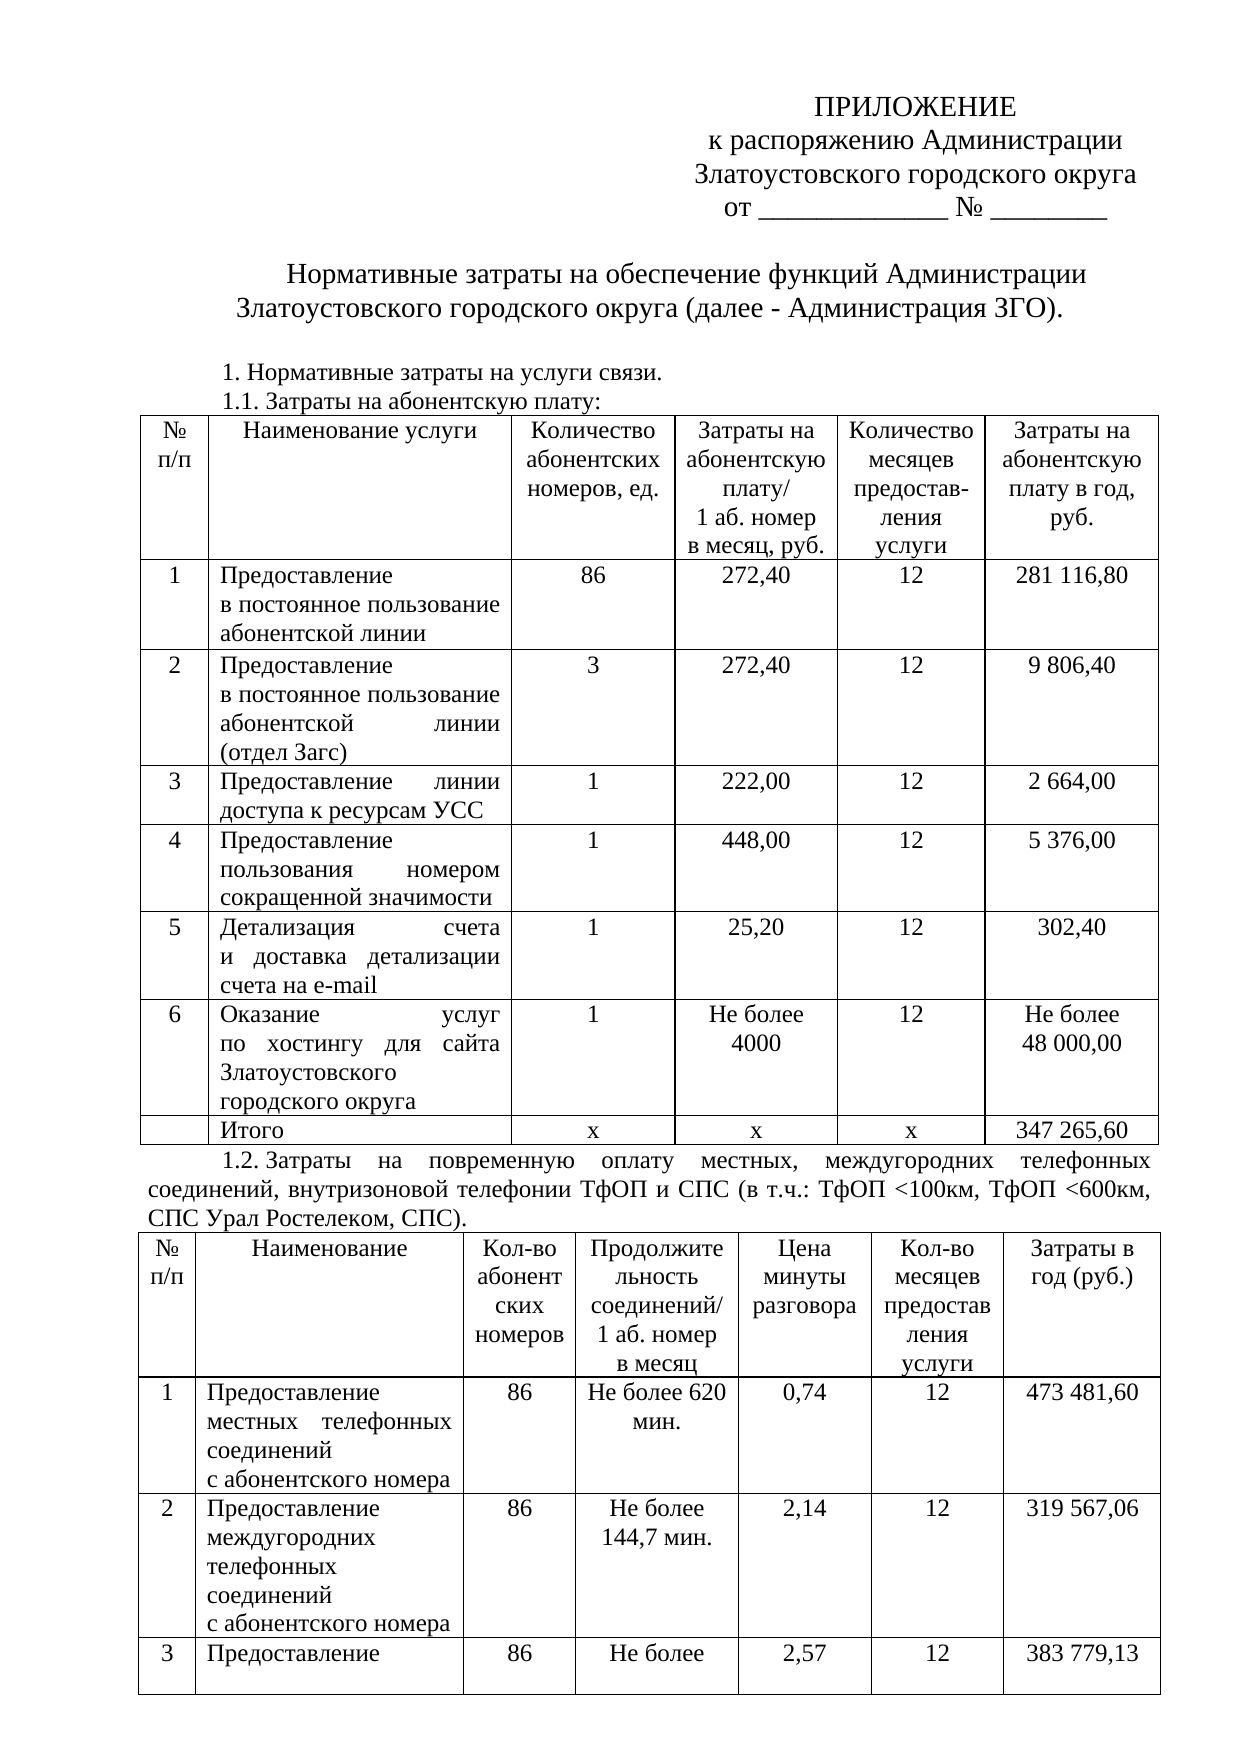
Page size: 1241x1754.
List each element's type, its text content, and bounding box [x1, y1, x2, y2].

table_cell 2 [141, 650, 208, 765]
table_cell Предоставление местных телефонных соединений с абонентского номера [196, 1378, 463, 1492]
table_cell 3 [512, 650, 674, 765]
table_cell 6 [141, 1000, 208, 1114]
table_header Кол-во месяцев предоставления услуги [872, 1233, 1003, 1376]
table_cell 12 [838, 560, 984, 649]
table_cell 86 [512, 560, 674, 649]
table_cell 12 [838, 766, 984, 824]
table_cell 12 [838, 825, 984, 911]
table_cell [196, 1638, 463, 1694]
table_cell 0,74 [739, 1378, 871, 1492]
table_header № п/п [141, 416, 208, 559]
table_cell Не более 144,7 мин. [576, 1638, 738, 1694]
text 1.1. Затраты на абонентскую плату: [148, 386, 1152, 414]
table_cell Не более 144,7 мин. [576, 1494, 738, 1637]
table_header Количество абонентских номеров, ед. [512, 416, 674, 559]
table_header Затраты на абонентскую плату в год, руб. [986, 416, 1158, 559]
table_cell Итого [209, 1116, 511, 1144]
table_cell 12 [872, 1378, 1003, 1492]
table_cell Предоставление пользования номером сокращенной значимости [209, 825, 511, 911]
table_cell 86 [464, 1638, 575, 1694]
table_cell 347 265,60 [986, 1116, 1158, 1144]
table_cell 3 [141, 766, 208, 824]
text 1.2. Затраты на повременную оплату местных, междугородних телефонных соединений, внутризоновой телефонии ТфОП и СПС (в т.ч.: ТфОП <100км, ТфОП <600км, СПС Урал Ростелеком, СПС). [148, 1145, 1152, 1232]
table_cell х [838, 1116, 984, 1144]
table_cell х [512, 1116, 674, 1144]
table_cell 9 806,40 [986, 650, 1158, 765]
table_cell 448,00 [676, 825, 837, 911]
table_cell 86 [464, 1494, 575, 1637]
table_cell 12 [838, 1000, 984, 1114]
table_cell 3 [139, 1638, 195, 1694]
table_cell Предоставление линии доступа к ресурсам УСС [209, 766, 511, 824]
table_cell Не более 620 мин. [576, 1378, 738, 1492]
text ПРИЛОЖЕНИЕ [679, 89, 1152, 122]
table_cell 319 567,06 [1004, 1494, 1160, 1637]
table_cell 2 664,00 [986, 766, 1158, 824]
text 1. Нормативные затраты на услуги связи. [148, 357, 1152, 386]
table_header Затраты в год (руб.) [1004, 1233, 1160, 1376]
table_header Кол-во абонентских номеров [464, 1233, 575, 1376]
table_header Наименование [196, 1233, 463, 1376]
table_cell 12 [838, 650, 984, 765]
table_cell 1 [512, 912, 674, 998]
text от _____________ № ________ [679, 189, 1152, 223]
table_cell Оказание услуг по хостингу для сайта Златоустовского городского округа [209, 1000, 511, 1114]
table_header № п/п [139, 1233, 195, 1376]
text к распоряжению Администрации [679, 122, 1152, 156]
table_cell 2,57 [739, 1638, 871, 1694]
table_cell 1 [512, 825, 674, 911]
table_cell 222,00 [676, 766, 837, 824]
table_cell 302,40 [986, 912, 1158, 998]
table_cell 383 779,13 [1004, 1638, 1160, 1694]
table_cell 5 376,00 [986, 825, 1158, 911]
table_header Цена минуты разговора [739, 1233, 871, 1376]
table_cell 12 [872, 1494, 1003, 1637]
table_cell х [676, 1116, 837, 1144]
table_cell Детализация счета и доставка детализации счета на e-mail [209, 912, 511, 998]
table_cell 86 [464, 1378, 575, 1492]
table_header Количество месяцев предостав-ления услуги [838, 416, 984, 559]
table_cell Предоставление в постоянное пользование абонентской линии (отдел Загс) [209, 650, 511, 765]
table_cell 25,20 [676, 912, 837, 998]
table_cell 281 116,80 [986, 560, 1158, 649]
table_cell 2 [139, 1494, 195, 1637]
table_header Продолжительность соединений/1 аб. номер в месяц [576, 1233, 738, 1376]
table_cell 12 [872, 1638, 1003, 1694]
table_cell Предоставление в постоянное пользование абонентской линии [209, 560, 511, 649]
table_cell Не более 48 000,00 [986, 1000, 1158, 1114]
table_cell 1 [512, 1000, 674, 1114]
table_cell 2,14 [739, 1494, 871, 1637]
table_cell 5 [141, 912, 208, 998]
table_cell 272,40 [676, 650, 837, 765]
table_cell 272,40 [676, 560, 837, 649]
table_cell 1 [139, 1378, 195, 1492]
table_cell 1 [512, 766, 674, 824]
text Златоустовского городского округа [679, 156, 1152, 189]
table_cell 12 [838, 912, 984, 998]
table_cell 4 [141, 825, 208, 911]
table_header Наименование услуги [209, 416, 511, 559]
text Нормативные затраты на обеспечение функций Администрации Златоустовского городского округа (далее - Администрация ЗГО). [148, 256, 1152, 323]
table_header Затраты на абонентскую плату/ 1 аб. номер в месяц, руб. [676, 416, 837, 559]
table_cell 1 [141, 560, 208, 649]
table_cell 473 481,60 [1004, 1378, 1160, 1492]
table_cell Предоставление междугородних телефонных соединений с абонентского номера [196, 1494, 463, 1637]
table_cell Не более 4000 [676, 1000, 837, 1114]
table_cell [141, 1116, 208, 1144]
